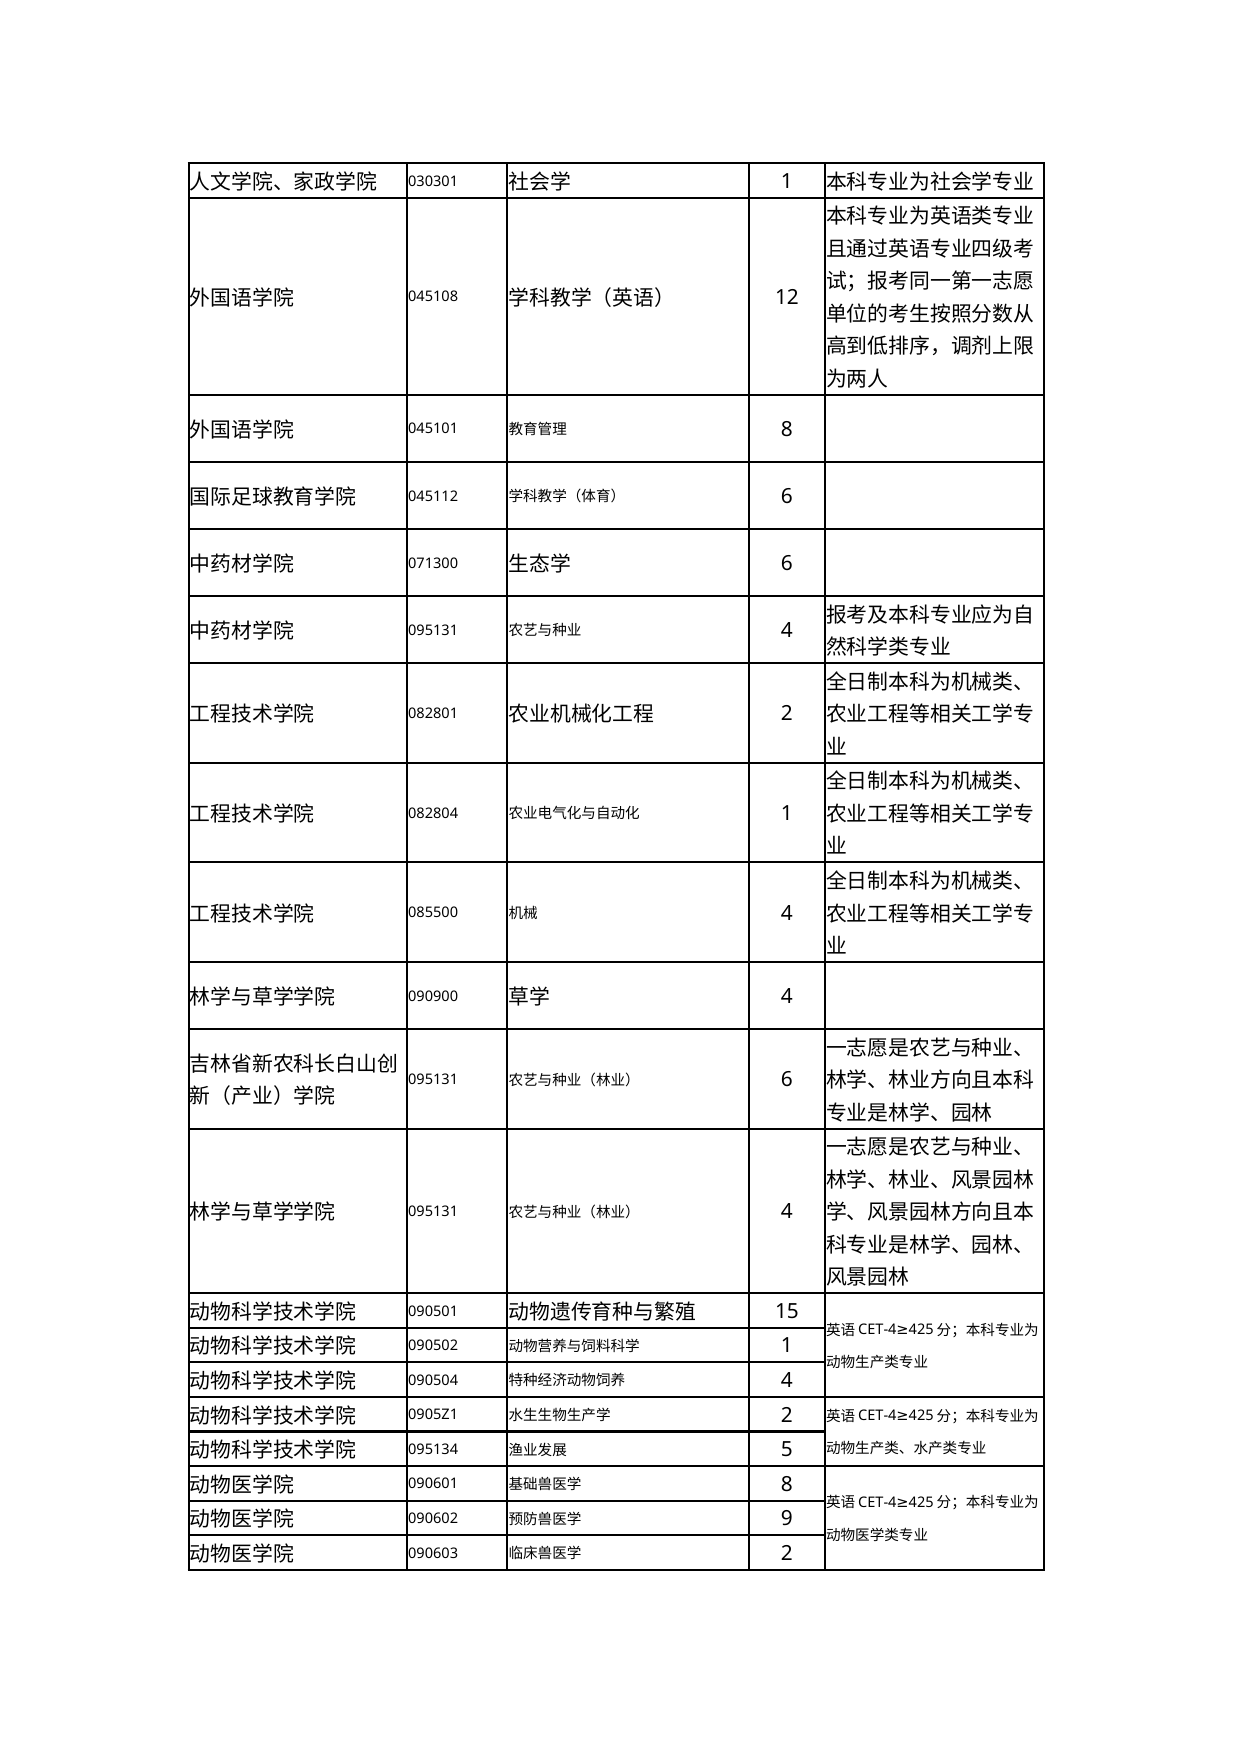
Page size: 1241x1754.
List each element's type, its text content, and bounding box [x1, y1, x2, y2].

table_cell 报考及本科专业应为自然科学类专业 [826, 597, 1043, 662]
table_cell 社会学 [508, 164, 748, 197]
table_cell 动物医学院 [190, 1536, 406, 1569]
table_cell 9 [750, 1502, 824, 1534]
table_cell [826, 396, 1043, 461]
table_cell 学科教学（英语） [508, 199, 748, 394]
table_cell 生态学 [508, 530, 748, 595]
table_cell 一志愿是农艺与种业、林学、林业、风景园林学、风景园林方向且本科专业是林学、园林、风景园林 [826, 1130, 1043, 1292]
table_cell 4 [750, 863, 824, 961]
table_cell 15 [750, 1294, 824, 1327]
table_cell 渔业发展 [508, 1433, 748, 1465]
table_cell [826, 963, 1043, 1028]
table_cell 045101 [408, 396, 506, 461]
table_cell 5 [750, 1433, 824, 1465]
table_cell 农艺与种业 [508, 597, 748, 662]
table_cell 机械 [508, 863, 748, 961]
table_cell 6 [750, 530, 824, 595]
table_cell 095131 [408, 1030, 506, 1127]
table_cell 水生生物生产学 [508, 1398, 748, 1430]
table_cell 082801 [408, 664, 506, 762]
table_cell 动物科学技术学院 [190, 1329, 406, 1361]
table_cell 教育管理 [508, 396, 748, 461]
table_cell 2 [750, 1398, 824, 1430]
table_cell 8 [750, 396, 824, 461]
table_cell 林学与草学学院 [190, 1130, 406, 1292]
table_cell 动物医学院 [190, 1502, 406, 1534]
table_cell 基础兽医学 [508, 1467, 748, 1499]
table_cell 095131 [408, 1130, 506, 1292]
table_cell 090501 [408, 1294, 506, 1327]
table_cell 1 [750, 1329, 824, 1361]
table_cell 095134 [408, 1433, 506, 1465]
table_cell 085500 [408, 863, 506, 961]
table_cell 农艺与种业（林业） [508, 1130, 748, 1292]
table_cell 全日制本科为机械类、农业工程等相关工学专业 [826, 664, 1043, 762]
table_cell 学科教学（体育） [508, 463, 748, 528]
table_cell 动物科学技术学院 [190, 1294, 406, 1327]
table_cell 英语CET-4≥425分；本科专业为动物医学类专业 [826, 1467, 1043, 1569]
table_cell 8 [750, 1467, 824, 1499]
table_cell 本科专业为社会学专业 [826, 164, 1043, 197]
table_cell 人文学院、家政学院 [190, 164, 406, 197]
table_cell 045112 [408, 463, 506, 528]
table_cell 4 [750, 1130, 824, 1292]
table_cell 030301 [408, 164, 506, 197]
table_cell 1 [750, 164, 824, 197]
table_cell 一志愿是农艺与种业、林学、林业方向且本科专业是林学、园林 [826, 1030, 1043, 1127]
table_cell 农艺与种业（林业） [508, 1030, 748, 1127]
table_cell 草学 [508, 963, 748, 1028]
table_cell 外国语学院 [190, 199, 406, 394]
table_cell 预防兽医学 [508, 1502, 748, 1534]
table_cell 6 [750, 1030, 824, 1127]
table_cell 动物营养与饲料科学 [508, 1329, 748, 1361]
table_cell 动物医学院 [190, 1467, 406, 1499]
table_cell 0905Z1 [408, 1398, 506, 1430]
table_cell 090601 [408, 1467, 506, 1499]
table_cell 12 [750, 199, 824, 394]
table_cell 农业机械化工程 [508, 664, 748, 762]
table_cell 动物科学技术学院 [190, 1363, 406, 1396]
table_cell 英语CET-4≥425分；本科专业为动物生产类专业 [826, 1294, 1043, 1396]
table_cell 中药材学院 [190, 597, 406, 662]
table_cell 6 [750, 463, 824, 528]
table_cell 动物遗传育种与繁殖 [508, 1294, 748, 1327]
table_cell 国际足球教育学院 [190, 463, 406, 528]
table_cell 吉林省新农科长白山创新（产业）学院 [190, 1030, 406, 1127]
table_cell 中药材学院 [190, 530, 406, 595]
table_cell 林学与草学学院 [190, 963, 406, 1028]
table_cell 动物科学技术学院 [190, 1433, 406, 1465]
table_cell 特种经济动物饲养 [508, 1363, 748, 1396]
table_cell 2 [750, 664, 824, 762]
table_cell 090900 [408, 963, 506, 1028]
table_cell 英语CET-4≥425分；本科专业为动物生产类、水产类专业 [826, 1398, 1043, 1465]
table_cell 临床兽医学 [508, 1536, 748, 1569]
table_cell 外国语学院 [190, 396, 406, 461]
table_cell 1 [750, 764, 824, 861]
table_cell 动物科学技术学院 [190, 1398, 406, 1430]
table_cell 090504 [408, 1363, 506, 1396]
table_cell 全日制本科为机械类、农业工程等相关工学专业 [826, 863, 1043, 961]
table_cell 090502 [408, 1329, 506, 1361]
table_cell 4 [750, 597, 824, 662]
table_cell 工程技术学院 [190, 863, 406, 961]
table_cell 全日制本科为机械类、农业工程等相关工学专业 [826, 764, 1043, 861]
table_cell 090603 [408, 1536, 506, 1569]
table_cell 农业电气化与自动化 [508, 764, 748, 861]
table_cell 4 [750, 1363, 824, 1396]
table_cell 本科专业为英语类专业且通过英语专业四级考试；报考同一第一志愿单位的考生按照分数从高到低排序，调剂上限为两人 [826, 199, 1043, 394]
table_cell 095131 [408, 597, 506, 662]
table_cell 工程技术学院 [190, 764, 406, 861]
table_cell 071300 [408, 530, 506, 595]
table_cell 工程技术学院 [190, 664, 406, 762]
table_cell [826, 530, 1043, 595]
table_cell 090602 [408, 1502, 506, 1534]
table_cell [826, 463, 1043, 528]
table_cell 2 [750, 1536, 824, 1569]
table_cell 045108 [408, 199, 506, 394]
table_cell 082804 [408, 764, 506, 861]
table_cell 4 [750, 963, 824, 1028]
